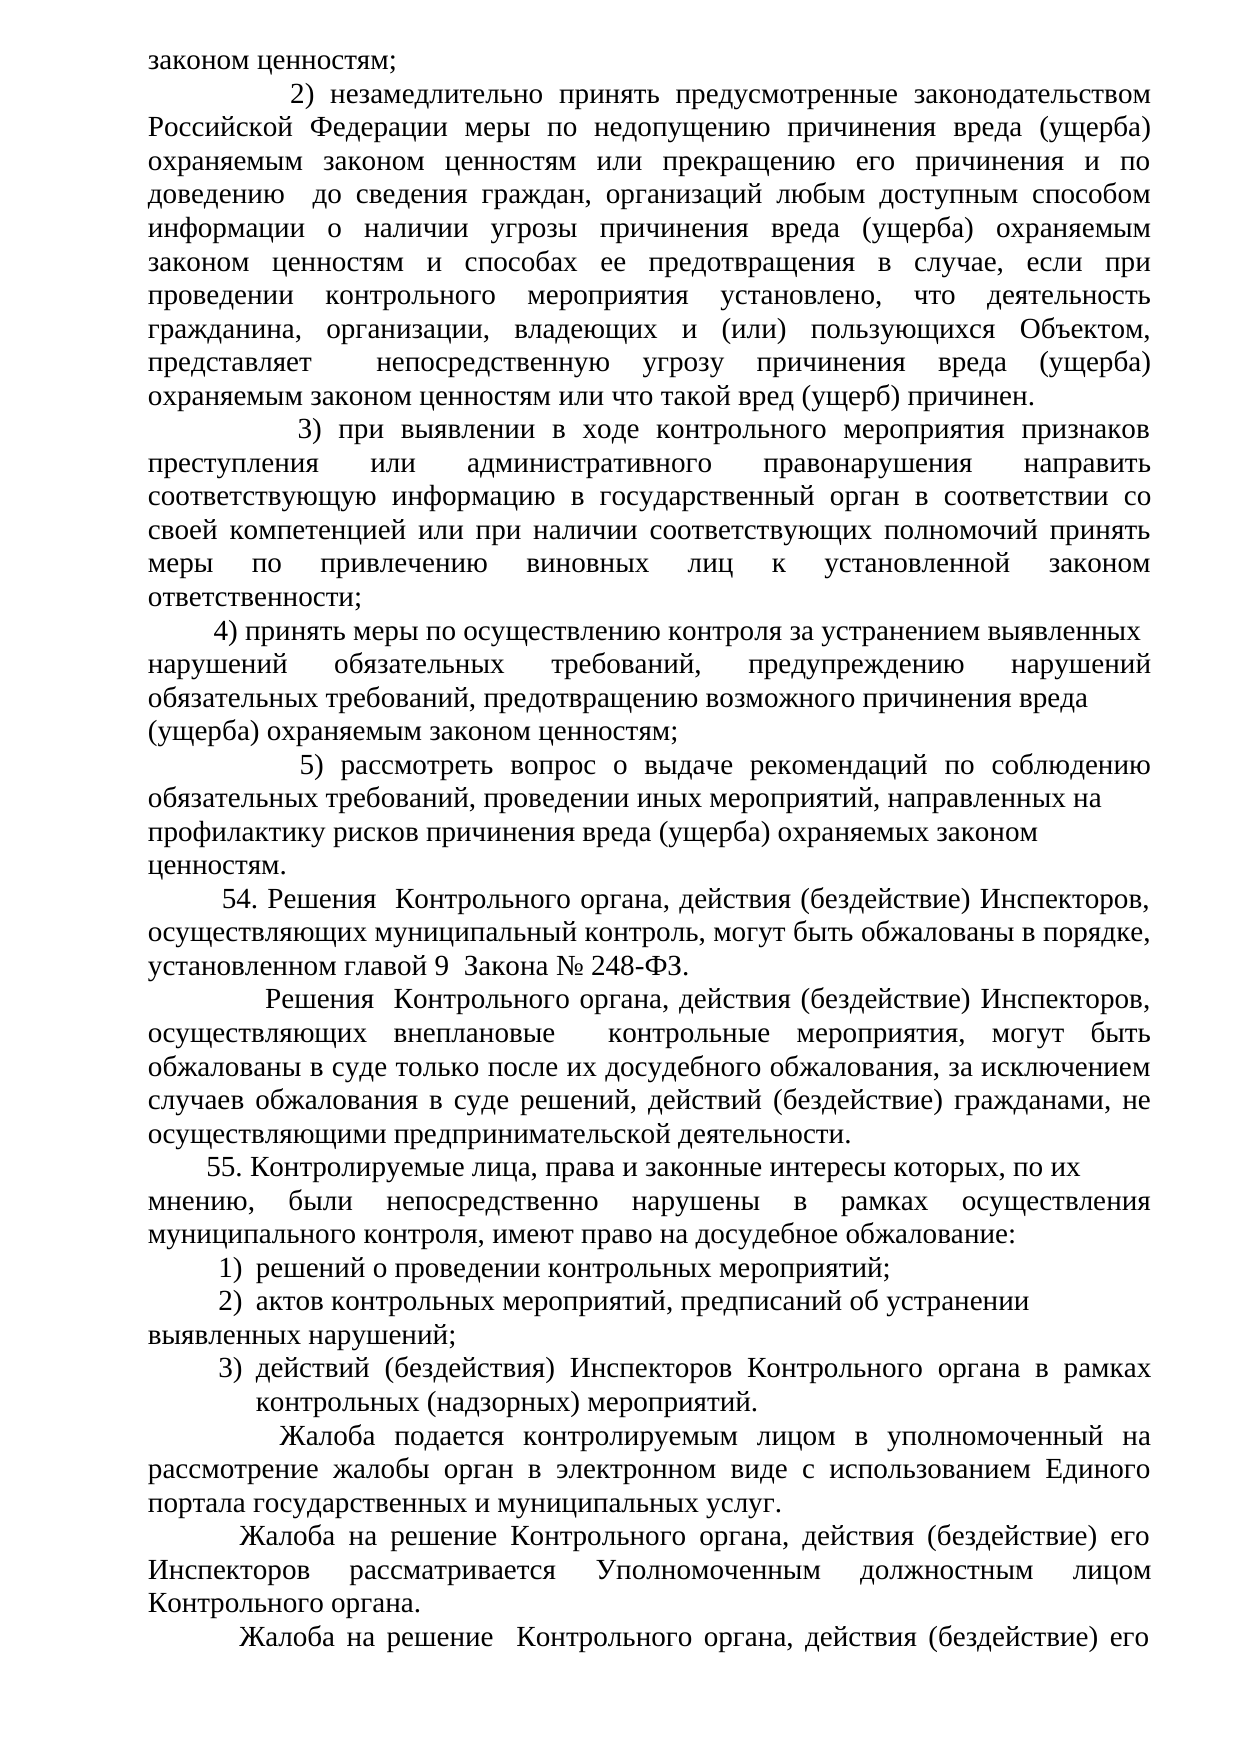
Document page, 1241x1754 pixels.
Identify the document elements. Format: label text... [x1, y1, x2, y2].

list решений о проведении контрольных мероприятий; [218, 1250, 1152, 1283]
text 54. Решения Контрольного органа, действия (бездействие) Инспекторов, осуществляющих муниципальный контроль, могут быть обжалованы в порядке, установленном главой 9 Закона № 248-ФЗ. [148, 881, 1152, 982]
text выявленных нарушений; [148, 1317, 1152, 1351]
text Решения Контрольного органа, действия (бездействие) Инспекторов, осуществляющих внеплановые контрольные мероприятия, могут быть обжалованы в суде только после их досудебного обжалования, за исключением случаев обжалования в суде решений, действий (бездействие) гражданами, не осуществляющими предпринимательской деятельности. [148, 982, 1152, 1149]
text 4) принять меры по осуществлению контроля за устранением выявленных [148, 613, 1152, 646]
text профилактику рисков причинения вреда (ущерба) охраняемых законом [148, 814, 1152, 847]
text Жалоба на решение Контрольного органа, действия (бездействие) его Инспекторов рассматривается Уполномоченным должностным лицом Контрольного органа. [148, 1518, 1152, 1619]
text 3) при выявлении в ходе контрольного мероприятия признаков преступления или административного правонарушения направить соответствующую информацию в государственный орган в соответствии со своей компетенцией или при наличии соответствующих полномочий принять меры по привлечению виновных лиц к установленной законом ответственности; [148, 411, 1152, 613]
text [148, 1619, 1152, 1652]
text ценностям. [148, 847, 1152, 881]
text 5) рассмотреть вопрос о выдаче рекомендаций по соблюдению обязательных требований, проведении иных мероприятий, направленных на [148, 747, 1152, 814]
text (ущерба) охраняемым законом ценностям; [148, 713, 1152, 747]
list актов контрольных мероприятий, предписаний об устранении [218, 1283, 1152, 1317]
text 2) незамедлительно принять предусмотренные законодательством Российской Федерации меры по недопущению причинения вреда (ущерба) охраняемым законом ценностям или прекращению его причинения и по доведению до сведения граждан, организаций любым доступным способом информации о наличии угрозы причинения вреда (ущерба) охраняемым законом ценностям и способах ее предотвращения в случае, если при проведении контрольного мероприятия установлено, что деятельность гражданина, организации, владеющих и (или) пользующихся Объектом, представляет непосредственную угрозу причинения вреда (ущерба) охраняемым законом ценностям или что такой вред (ущерб) причинен. [148, 76, 1152, 411]
list действий (бездействия) Инспекторов Контрольного органа в рамках контрольных (надзорных) мероприятий. [218, 1351, 1152, 1418]
text Жалоба подается контролируемым лицом в уполномоченный на рассмотрение жалобы орган в электронном виде с использованием Единого портала государственных и муниципальных услуг. [148, 1418, 1152, 1518]
text мнению, были непосредственно нарушены в рамках осуществления муниципального контроля, имеют право на досудебное обжалование: [148, 1183, 1152, 1250]
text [148, 42, 1152, 76]
text нарушений обязательных требований, предупреждению нарушений обязательных требований, предотвращению возможного причинения вреда [148, 646, 1152, 713]
text 55. Контролируемые лица, права и законные интересы которых, по их [148, 1149, 1152, 1183]
